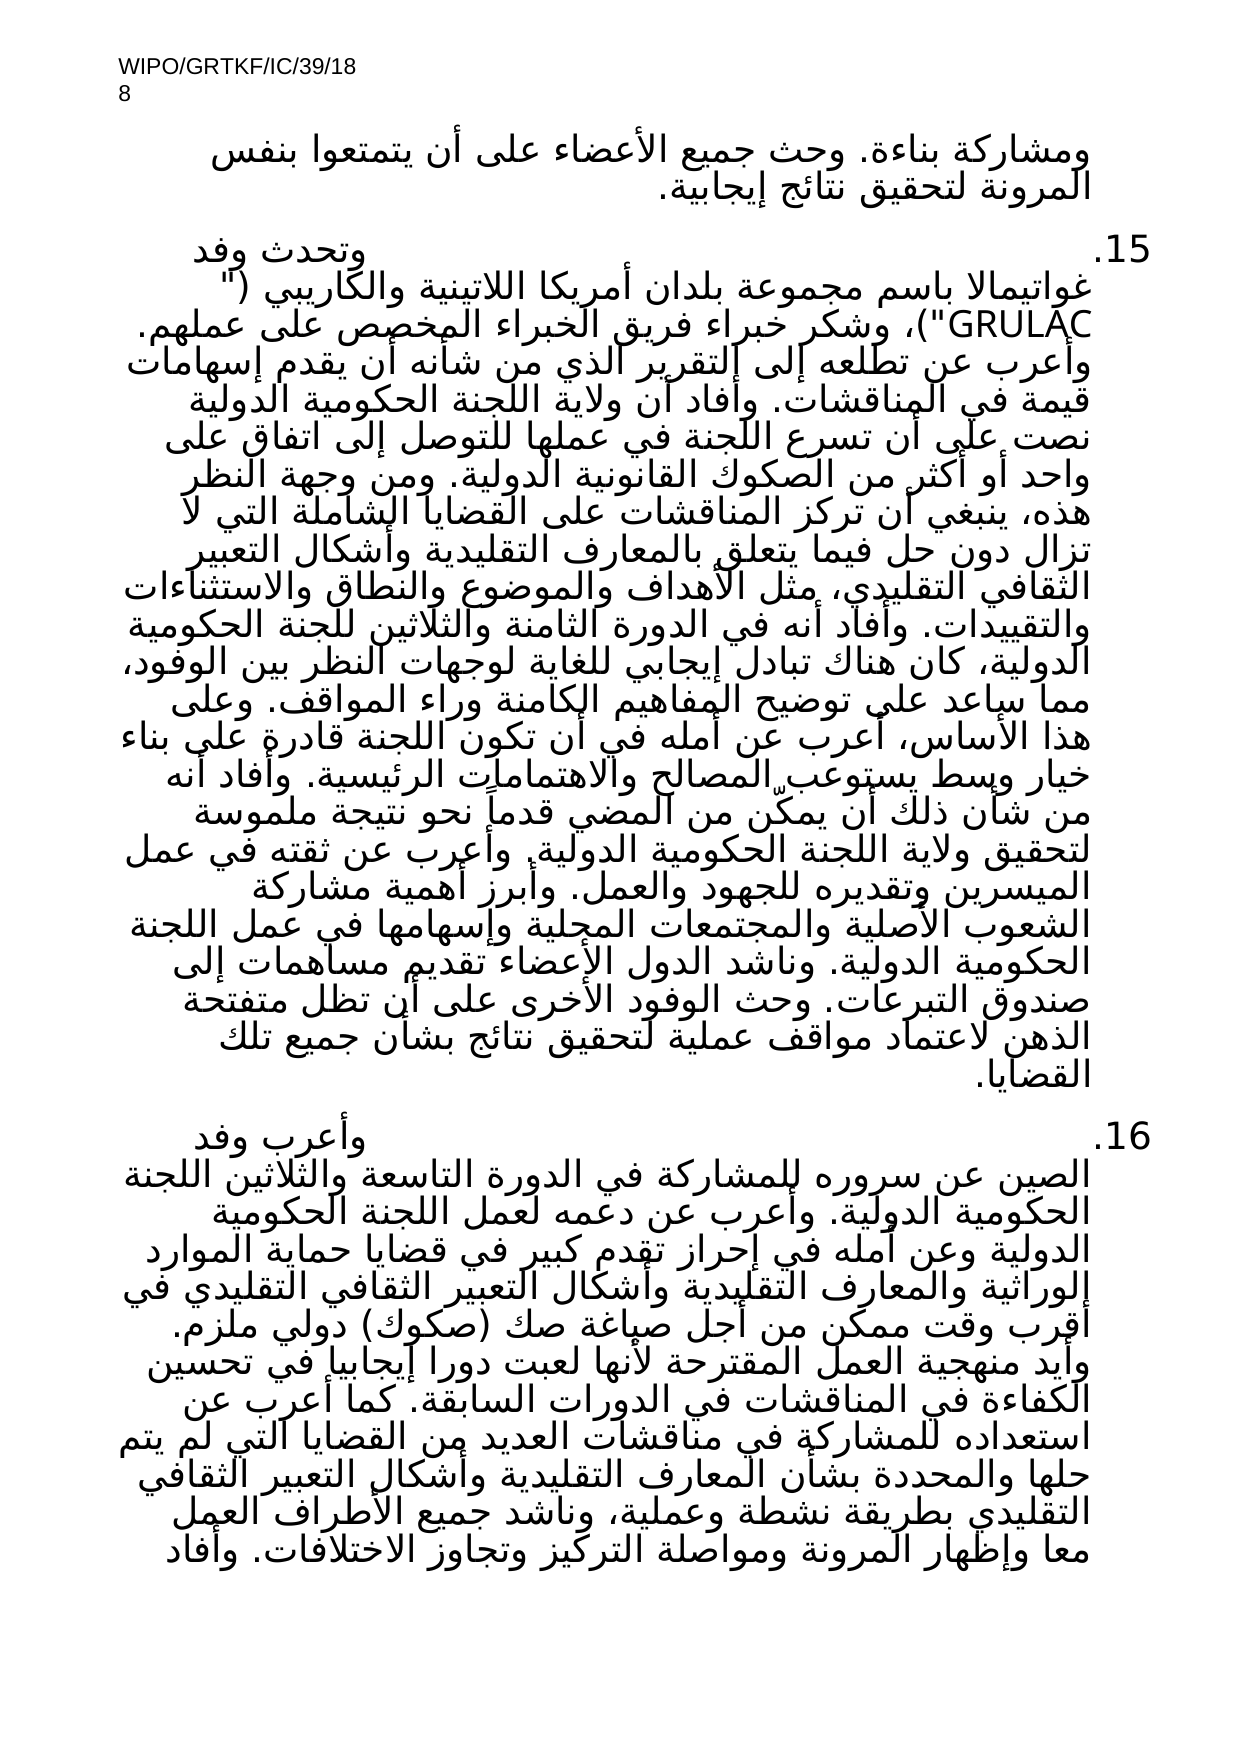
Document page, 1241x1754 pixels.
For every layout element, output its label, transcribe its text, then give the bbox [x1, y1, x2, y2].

text وتحدث وفد غواتيمالا باسم مجموعة بلدان أمريكا اللاتينية والكاريبي ("GRULAC")، وشكر خبراء فريق الخبراء المخصص على عملهم. وأعرب عن تطلعه إلى التقرير الذي من شأنه أن يقدم إسهامات قيمة في المناقشات. وأفاد أن ولاية اللجنة الحكومية الدولية نصت على أن تسرع اللجنة في عملها للتوصل إلى اتفاق على واحد أو أكثر من الصكوك القانونية الدولية. ومن وجهة النظر هذه، ينبغي أن تركز المناقشات على القضايا الشاملة التي لا تزال دون حل فيما يتعلق بالمعارف التقليدية وأشكال التعبير الثقافي التقليدي، مثل الأهداف والموضوع والنطاق والاستثناءات والتقييدات. وأفاد أنه في الدورة الثامنة والثلاثين للجنة الحكومية الدولية، كان هناك تبادل إيجابي للغاية لوجهات النظر بين الوفود، مما ساعد على توضيح المفاهيم الكامنة وراء المواقف. وعلى هذا الأساس، أعرب عن أمله في أن تكون اللجنة قادرة على بناء خيار وسط يستوعب المصالح والاهتمامات الرئيسية. وأفاد أنه من شأن ذلك أن يمكّن من المضي قدماً نحو نتيجة ملموسة لتحقيق ولاية اللجنة الحكومية الدولية. وأعرب عن ثقته في عمل الميسرين وتقديره للجهود والعمل. وأبرز أهمية مشاركة الشعوب الأصلية والمجتمعات المحلية وإسهامها في عمل اللجنة الحكومية الدولية. وناشد الدول الأعضاء تقديم مساهمات إلى صندوق التبرعات. وحث الوفود الأخرى على أن تظل متفتحة الذهن لاعتماد مواقف عملية لتحقيق نتائج بشأن جميع تلك القضايا. [118, 232, 1093, 1095]
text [118, 132, 1093, 207]
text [118, 1120, 1093, 1570]
